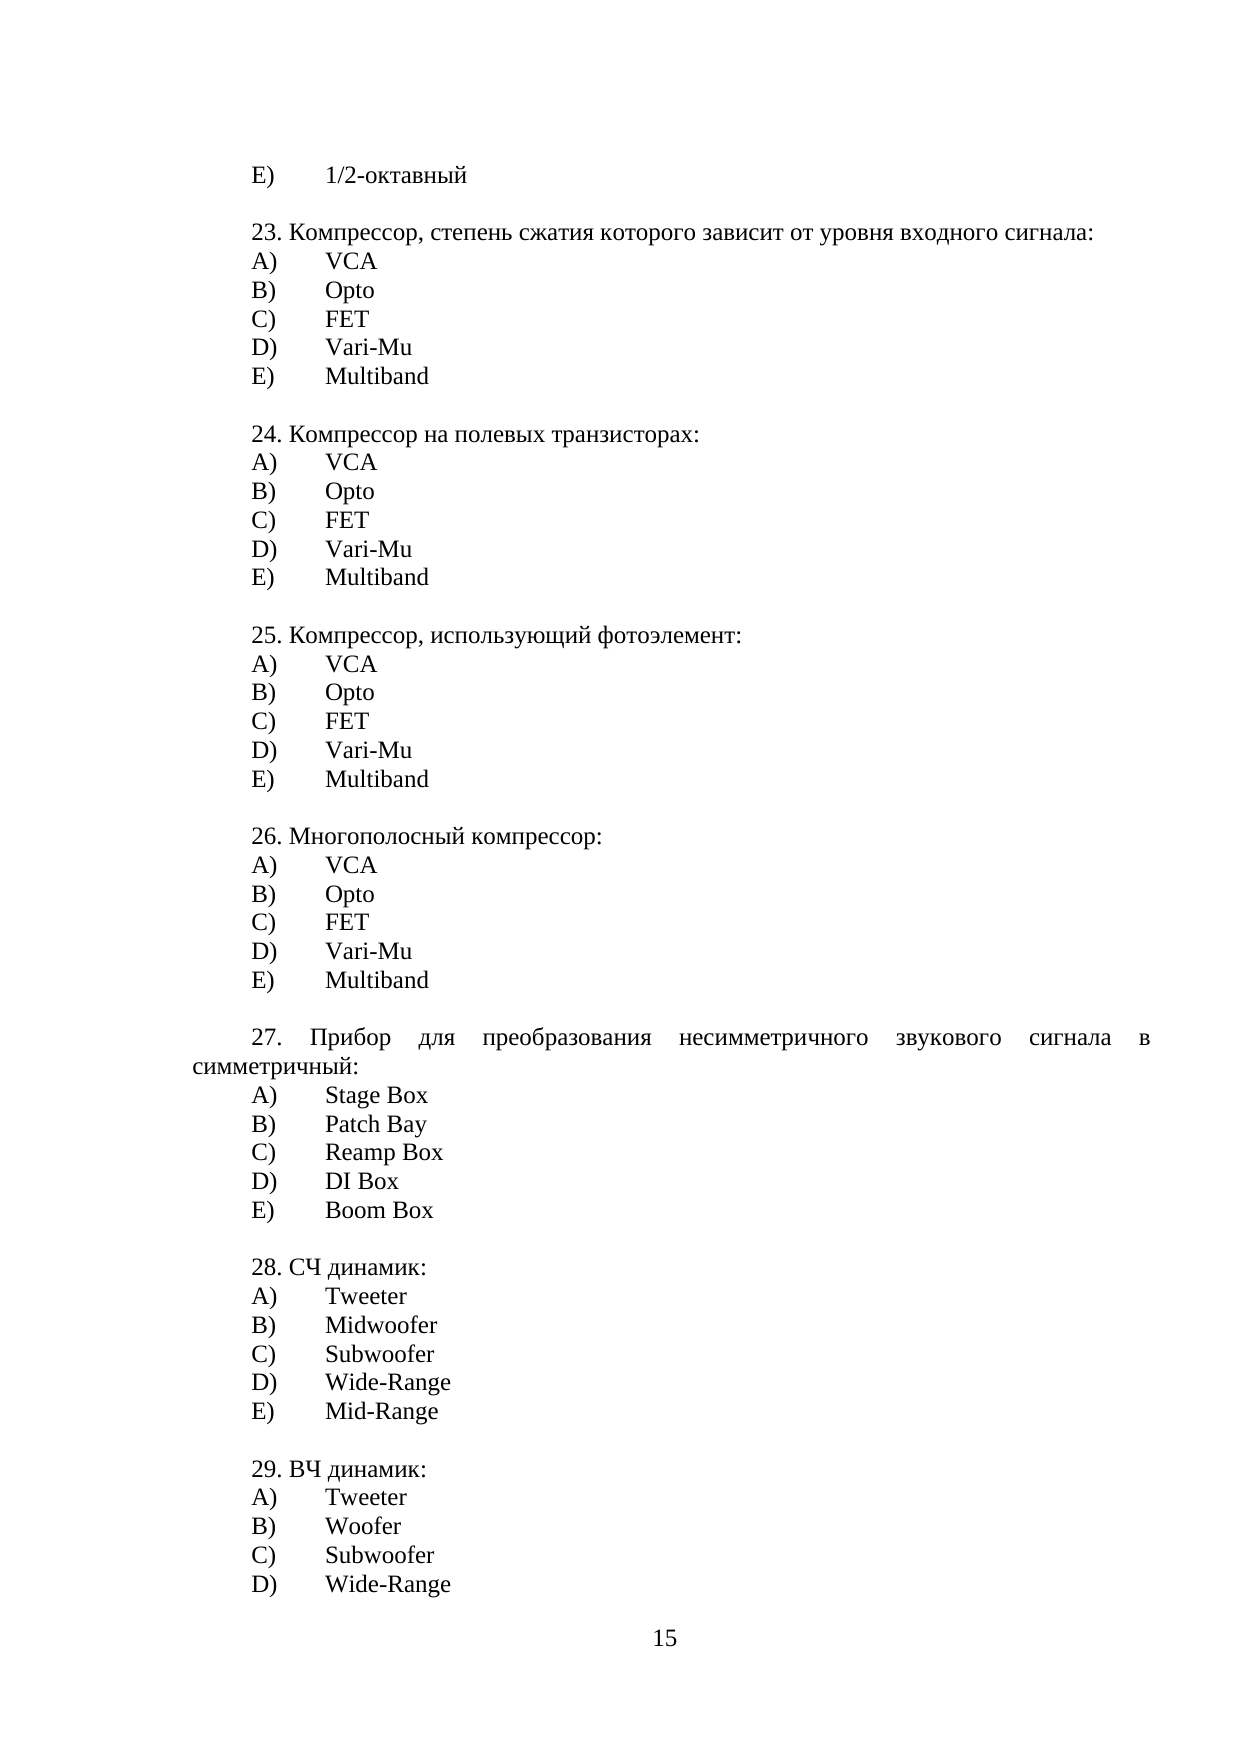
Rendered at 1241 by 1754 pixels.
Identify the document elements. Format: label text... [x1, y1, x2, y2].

list E) Multiband [192, 361, 1152, 390]
list C) FET [192, 907, 1152, 936]
list B) Opto [192, 476, 1152, 505]
list E) 1/2-октавный [192, 160, 1152, 189]
list C) FET [192, 505, 1152, 534]
list A) VCA [192, 850, 1152, 879]
list B) Patch Bay [192, 1109, 1152, 1137]
list 23. Компрессор, степень сжатия которого зависит от уровня входного сигнала: [192, 217, 1152, 246]
list B) Opto [192, 879, 1152, 907]
list D) Wide-Range [192, 1569, 1152, 1597]
list A) VCA [192, 246, 1152, 275]
list 27. Прибор для преобразования несимметричного звукового сигнала в симметричный: [192, 1022, 1152, 1080]
list B) Opto [192, 275, 1152, 304]
list D) Vari-Mu [192, 534, 1152, 562]
list A) VCA [192, 447, 1152, 476]
list E) Mid-Range [192, 1396, 1152, 1425]
list A) Tweeter [192, 1482, 1152, 1511]
list C) FET [192, 304, 1152, 332]
list A) Tweeter [192, 1281, 1152, 1310]
list B) Woofer [192, 1511, 1152, 1540]
list E) Multiband [192, 562, 1152, 591]
list D) Vari-Mu [192, 936, 1152, 965]
list E) Boom Box [192, 1195, 1152, 1224]
list D) Vari-Mu [192, 735, 1152, 764]
list C) Subwoofer [192, 1339, 1152, 1367]
list 28. СЧ динамик: [192, 1252, 1152, 1281]
list 25. Компрессор, использующий фотоэлемент: [192, 620, 1152, 649]
list B) Opto [192, 677, 1152, 706]
list E) Multiband [192, 965, 1152, 994]
list 24. Компрессор на полевых транзисторах: [192, 419, 1152, 447]
list D) DI Box [192, 1166, 1152, 1195]
list D) Wide-Range [192, 1367, 1152, 1396]
list C) FET [192, 706, 1152, 735]
list C) Reamp Box [192, 1137, 1152, 1166]
list E) Multiband [192, 764, 1152, 792]
list B) Midwoofer [192, 1310, 1152, 1339]
list 26. Многополосный компрессор: [192, 821, 1152, 850]
list C) Subwoofer [192, 1540, 1152, 1569]
list A) Stage Box [192, 1080, 1152, 1109]
list A) VCA [192, 649, 1152, 677]
list D) Vari-Mu [192, 332, 1152, 361]
list 29. ВЧ динамик: [192, 1454, 1152, 1482]
